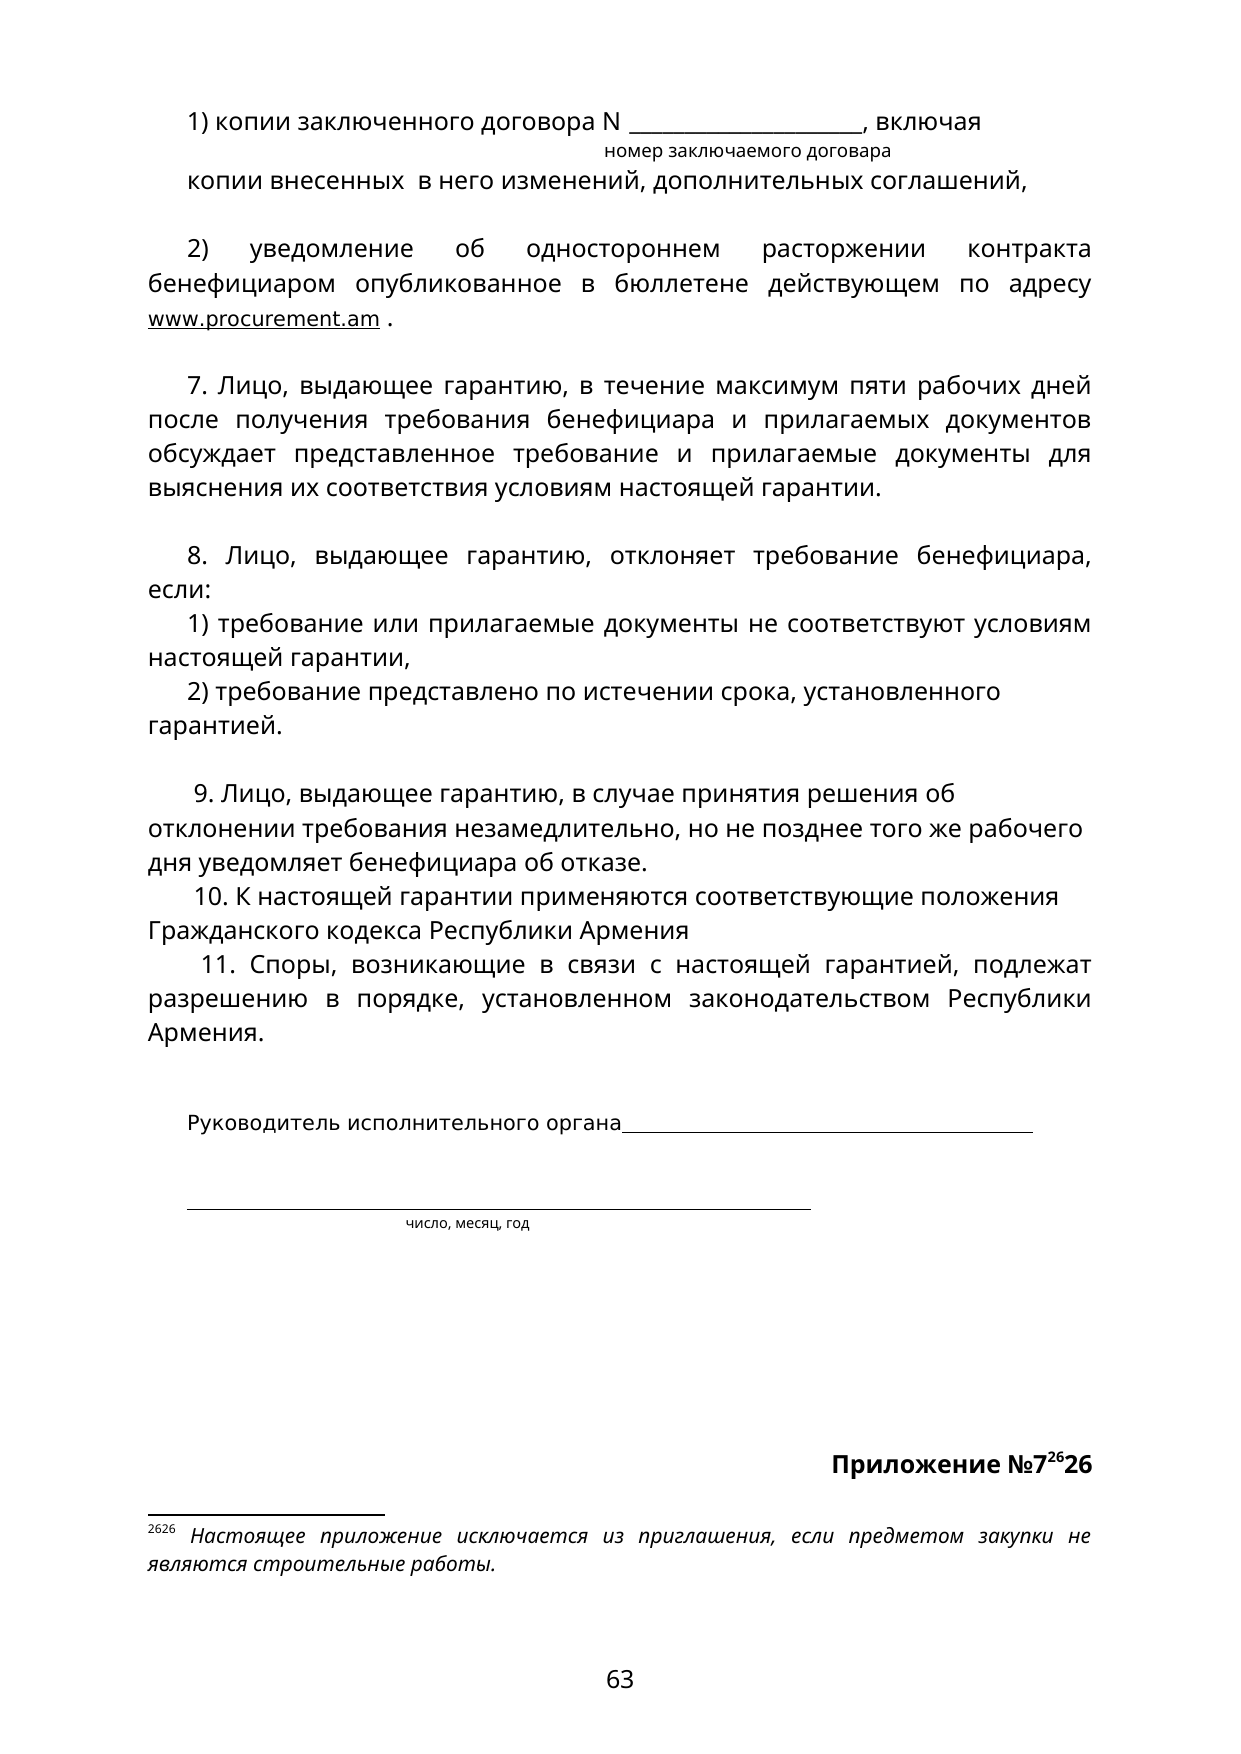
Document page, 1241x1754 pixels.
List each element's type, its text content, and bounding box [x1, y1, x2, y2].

text 2) уведомление об одностороннем расторжении контракта бенефициаром опубликованное в бюллетене действующем по адресу www.procurement.am . [148, 231, 1092, 333]
text копии внесенных в него изменений, дополнительных соглашений, [148, 163, 1092, 197]
text 10. К настоящей гарантии применяются соответствующие положения Гражданского кодекса Республики Армения [148, 878, 1092, 946]
text число, месяц, год [148, 1213, 1092, 1247]
text Руководитель исполнительного органа [148, 1111, 1092, 1135]
text 1) требование или прилагаемые документы не соответствуют условиям настоящей гарантии, [148, 606, 1092, 674]
text 7. Лицо, выдающее гарантию, в течение максимум пяти рабочих дней после получения требования бенефициара и прилагаемых документов обсуждает представленное требование и прилагаемые документы для выяснения их соответствия условиям настоящей гарантии. [148, 367, 1092, 504]
text Приложение №726 [148, 1446, 1092, 1480]
text 8. Лицо, выдающее гарантию, отклоняет требование бенефициара, если: [148, 538, 1092, 606]
text 11. Споры, возникающие в связи с настоящей гарантией, подлежат разрешению в порядке, установленном законодательством Республики Армения. [148, 946, 1092, 1049]
text 1) копии заключенного договора N _____________________, включая [148, 103, 1092, 137]
text 2) требование представлено по истечении срока, установленного гарантией. [148, 674, 1092, 742]
text 9. Лицо, выдающее гарантию, в случае принятия решения об отклонении требования незамедлительно, но не позднее того же рабочего дня уведомляет бенефициара об отказе. [148, 776, 1092, 878]
text номер заключаемого договара [148, 137, 1092, 163]
